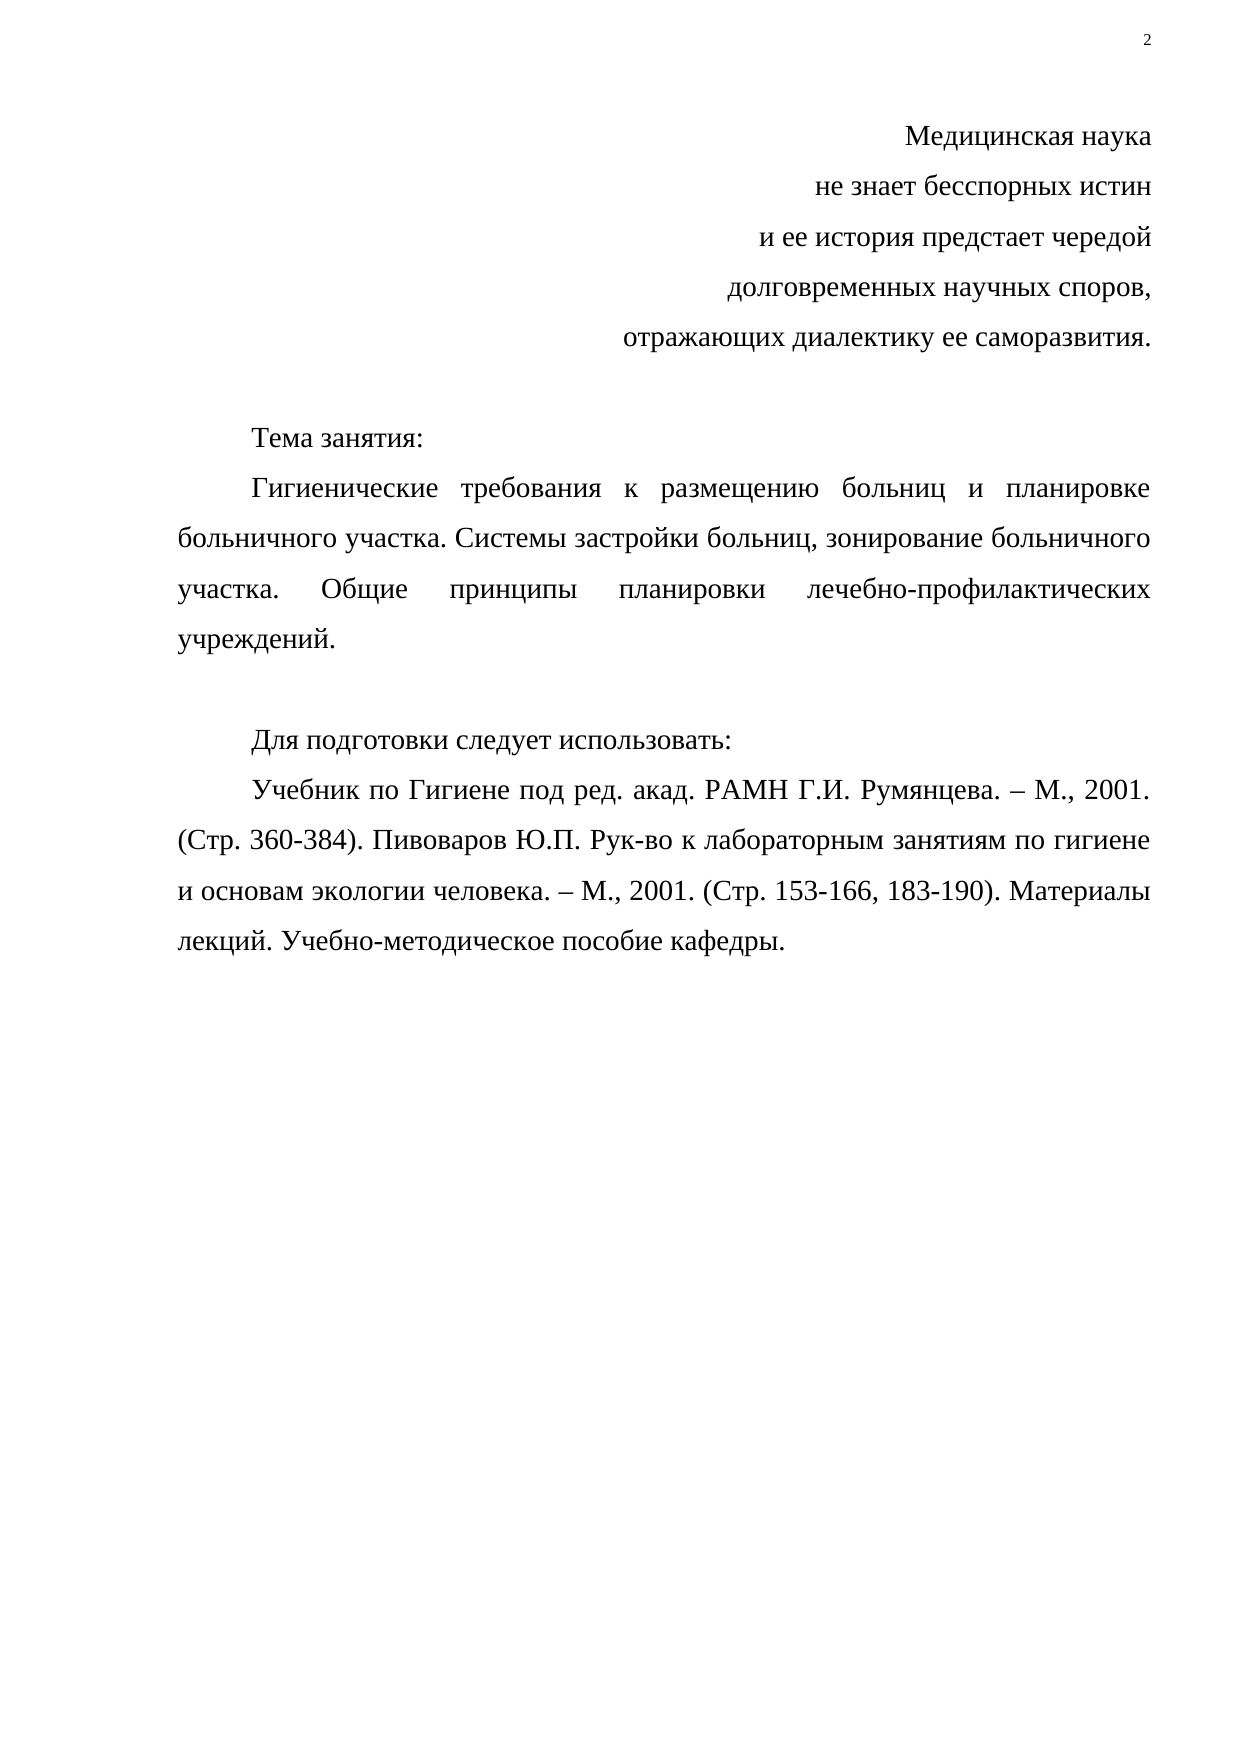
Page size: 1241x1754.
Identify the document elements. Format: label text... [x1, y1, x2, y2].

text Медицинская наука [177, 118, 1152, 152]
text Тема занятия: [177, 420, 1152, 453]
text и ее история предстает чередой [177, 219, 1152, 252]
text отражающих диалектику ее саморазвития. [177, 319, 1152, 353]
text не знает бесспорных истин [177, 168, 1152, 202]
text долговременных научных споров, [177, 269, 1152, 303]
text Для подготовки следует использовать: [177, 722, 1152, 755]
text Учебник по Гигиене под ред. акад. РАМН Г.И. Румянцева. – М., 2001. (Стр. 360-384). Пивоваров Ю.П. Рук-во к лабораторным занятиям по гигиене и основам экологии человека. – М., 2001. (Стр. 153-166, 183-190). Материалы лекций. Учебно-методическое пособие кафедры. [177, 772, 1152, 957]
text Гигиенические требования к размещению больниц и планировке больничного участка. Системы застройки больниц, зонирование больничного участка. Общие принципы планировки лечебно-профилактических учреждений. [177, 470, 1152, 655]
